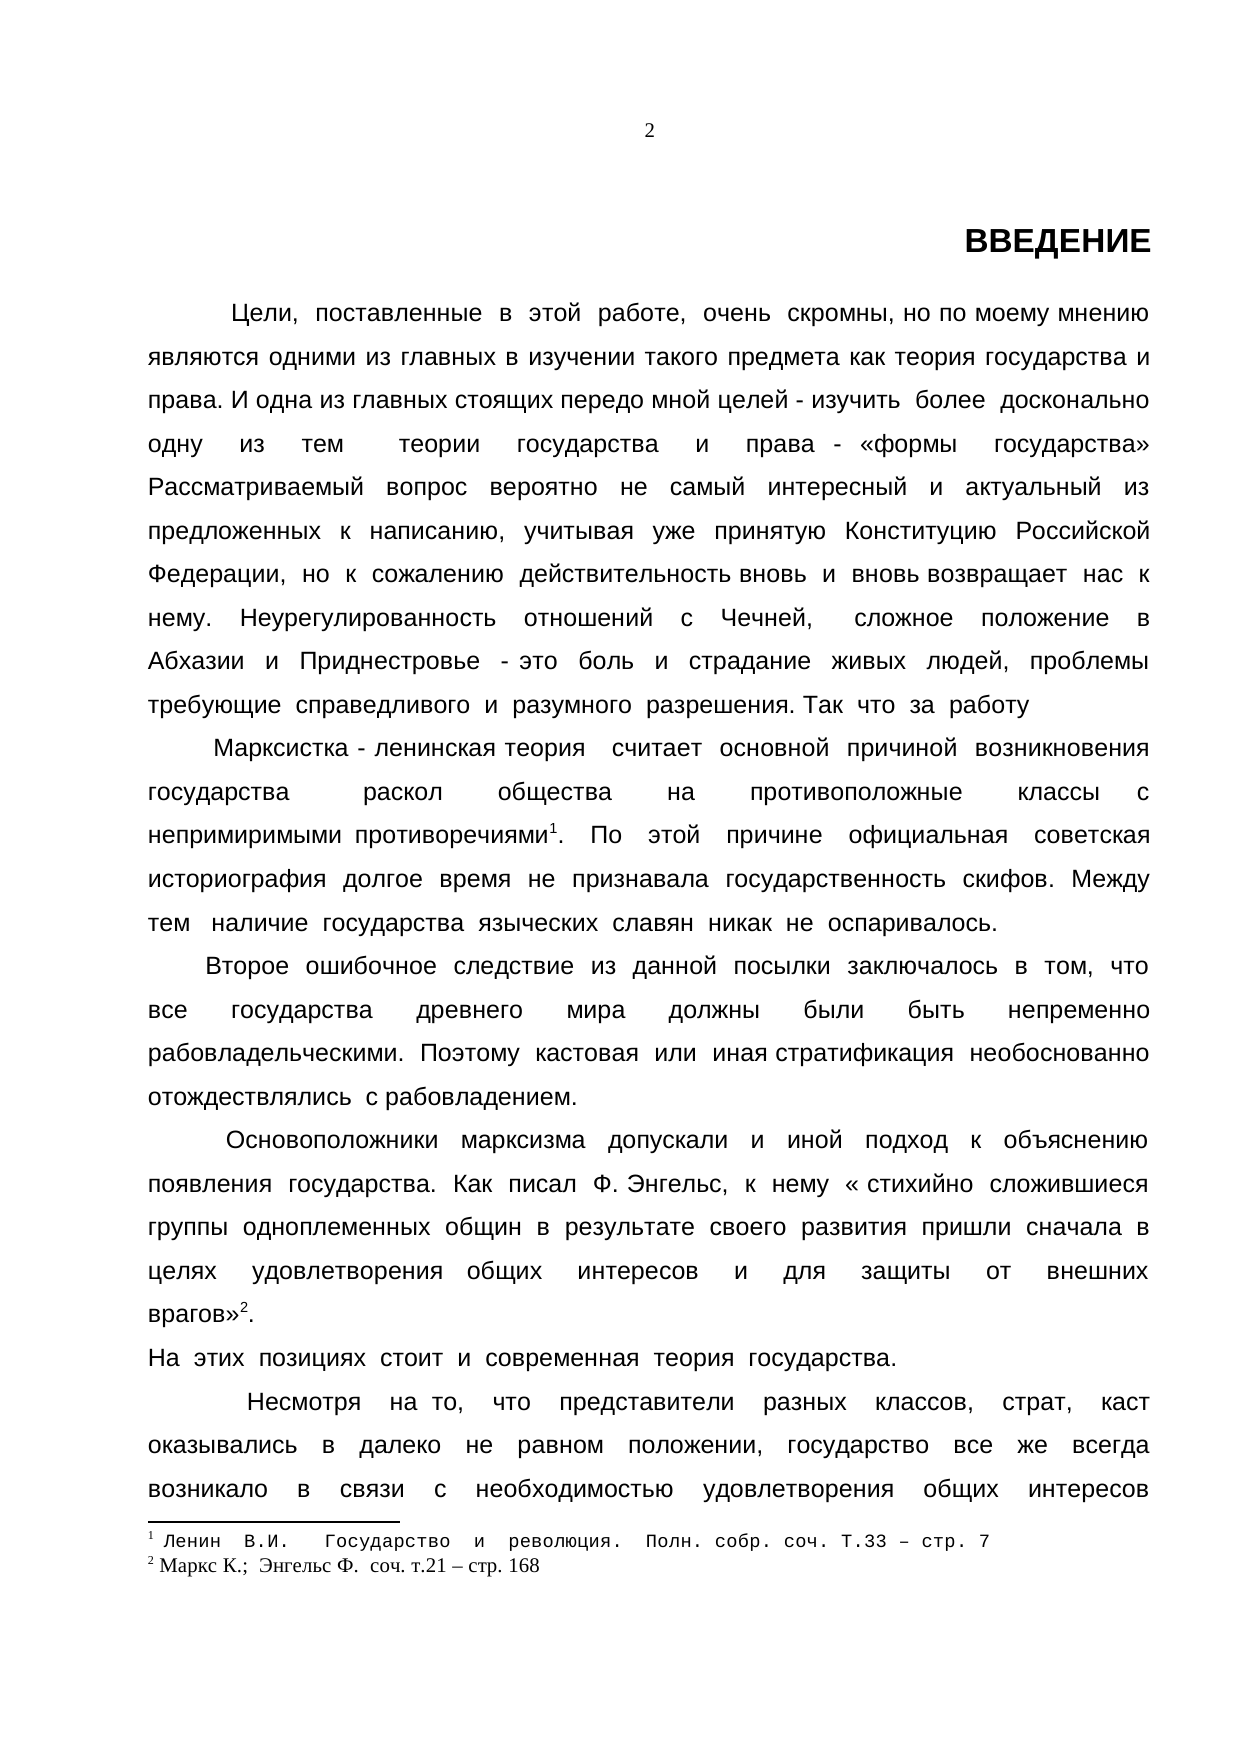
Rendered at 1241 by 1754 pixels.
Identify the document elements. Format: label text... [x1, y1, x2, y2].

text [148, 1386, 1152, 1502]
text На этих позициях стоит и современная теория государства. [148, 1343, 1152, 1372]
text Основоположники марксизма допускали и иной подход к объяснению появления государства. Как писал Ф. Энгельс, к нему « стихийно сложившиеся группы одноплеменных общин в результате своего развития пришли сначала в целях удовлетворения общих интересов и для защиты от внешних врагов». [148, 1125, 1152, 1328]
text Цели, поставленные в этой работе, очень скромны, но по моему мнению являются одними из главных в изучении такого предмета как теория государства и права. И одна из главных стоящих передо мной целей - изучить более досконально одну из тем теории государства и права - «формы государства» Рассматриваемый вопрос вероятно не самый интересный и актуальный из предложенных к написанию, учитывая уже принятую Конституцию Российской Федерации, но к сожалению действительность вновь и вновь возвращает нас к нему. Неурегулированность отношений с Чечней, сложное положение в Абхазии и Приднестровье - это боль и страдание живых людей, проблемы требующие справедливого и разумного разрешения. Так что за работу [148, 298, 1152, 719]
text ВВЕДЕНИЕ [148, 221, 1152, 259]
text Второе ошибочное следствие из данной посылки заключалось в том, что все государства древнего мира должны были быть непременно рабовладельческими. Поэтому кастовая или иная стратификация необоснованно отождествлялись с рабовладением. [148, 951, 1152, 1111]
text Марксистка - ленинская теория считает основной причиной возникновения государства раскол общества на противоположные классы с непримиримыми противоречиями. По этой причине официальная советская историография долгое время не признавала государственность скифов. Между тем наличие государства языческих славян никак не оспаривалось. [148, 733, 1152, 936]
